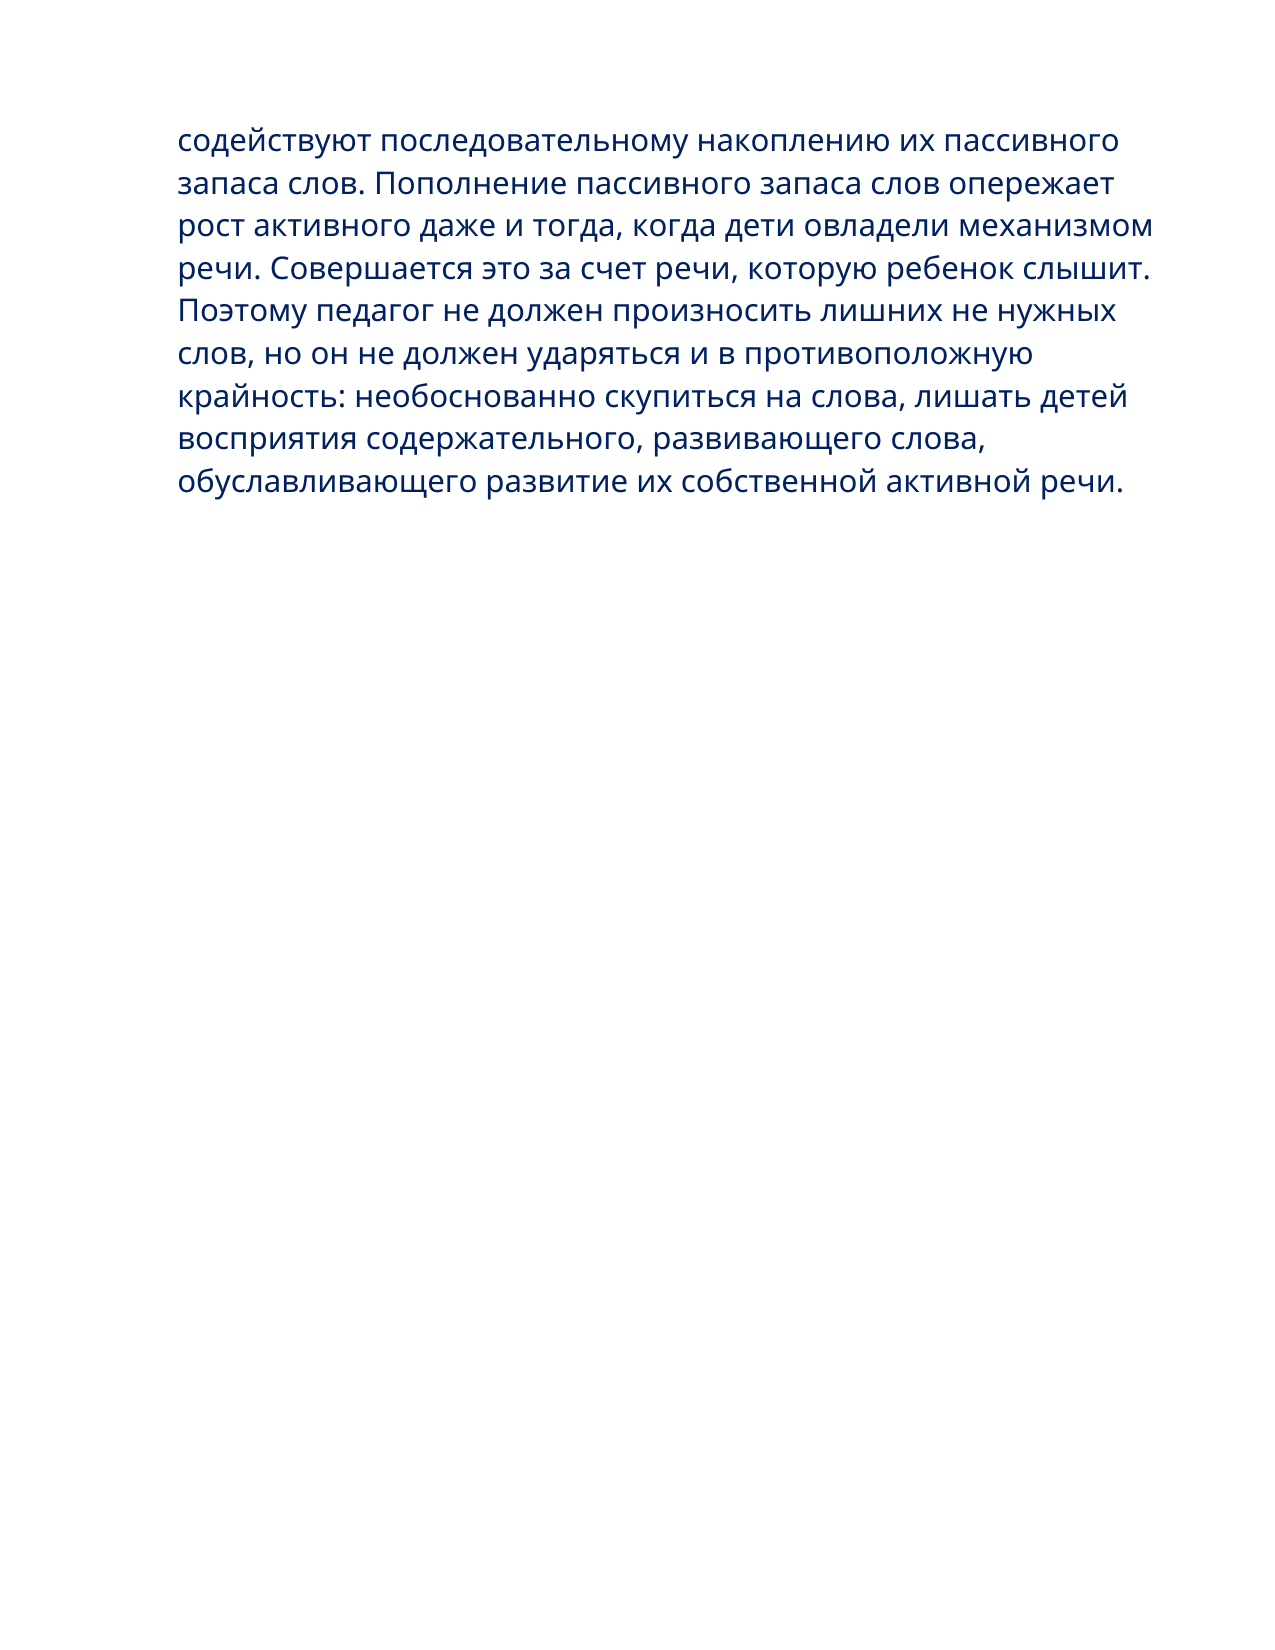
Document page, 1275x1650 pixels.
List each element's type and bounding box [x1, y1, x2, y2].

text [177, 118, 1186, 501]
